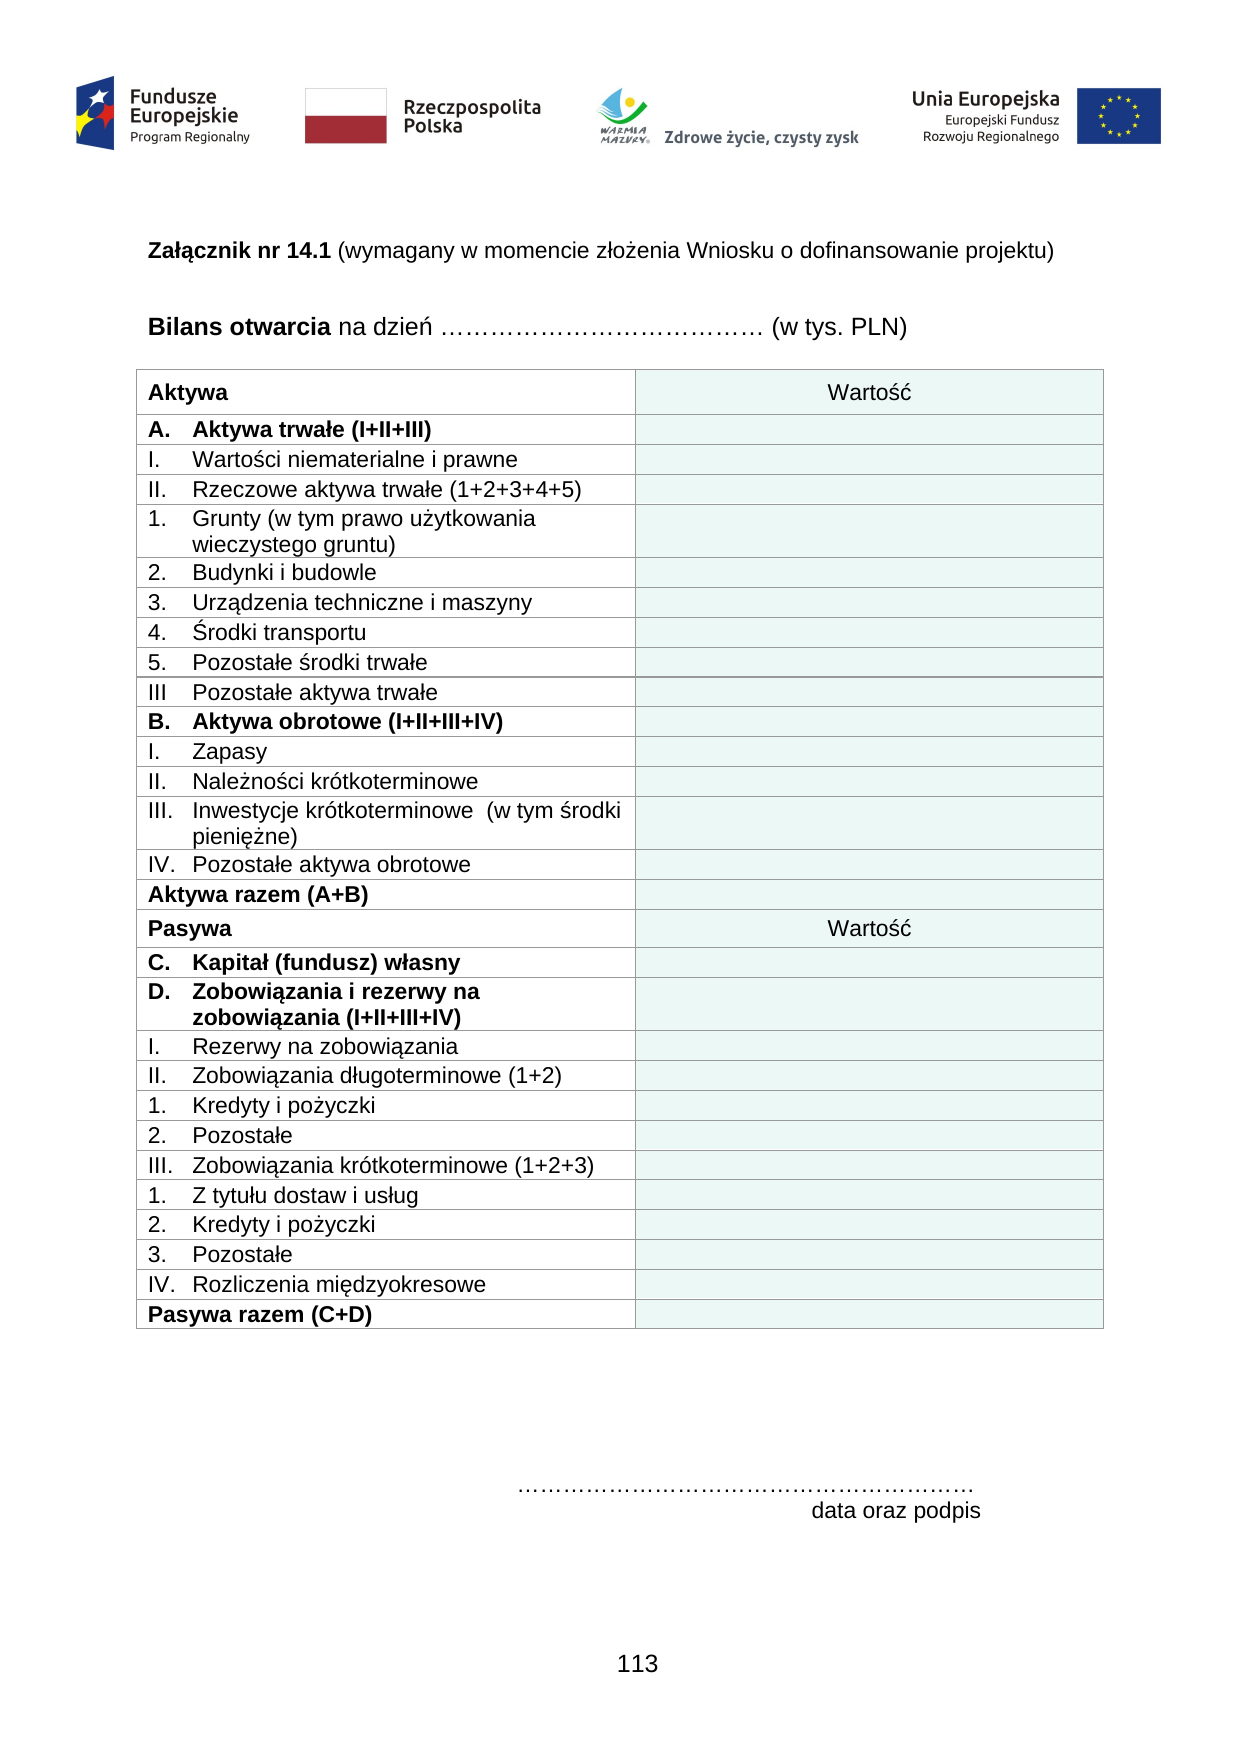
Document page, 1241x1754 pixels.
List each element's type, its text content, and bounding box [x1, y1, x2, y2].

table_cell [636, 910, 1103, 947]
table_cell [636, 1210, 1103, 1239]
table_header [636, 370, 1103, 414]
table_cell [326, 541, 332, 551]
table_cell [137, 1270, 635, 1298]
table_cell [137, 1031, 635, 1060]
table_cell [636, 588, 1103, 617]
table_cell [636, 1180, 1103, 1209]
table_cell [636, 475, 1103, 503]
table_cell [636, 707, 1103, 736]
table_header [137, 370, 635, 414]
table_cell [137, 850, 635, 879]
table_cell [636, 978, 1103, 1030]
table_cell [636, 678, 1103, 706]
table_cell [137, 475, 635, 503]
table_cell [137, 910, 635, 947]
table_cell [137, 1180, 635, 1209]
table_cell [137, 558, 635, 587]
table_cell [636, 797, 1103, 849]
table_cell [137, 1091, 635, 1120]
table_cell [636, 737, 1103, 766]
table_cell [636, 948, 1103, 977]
text data oraz podpis [797, 1497, 1125, 1523]
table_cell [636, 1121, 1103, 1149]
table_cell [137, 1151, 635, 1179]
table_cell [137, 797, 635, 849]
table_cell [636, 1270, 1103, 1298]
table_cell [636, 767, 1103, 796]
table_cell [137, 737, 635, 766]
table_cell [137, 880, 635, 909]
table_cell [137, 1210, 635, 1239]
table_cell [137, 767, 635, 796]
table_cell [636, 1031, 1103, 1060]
text Bilans otwarcia na dzień ………………………………… (w tys. PLN) [148, 312, 1125, 340]
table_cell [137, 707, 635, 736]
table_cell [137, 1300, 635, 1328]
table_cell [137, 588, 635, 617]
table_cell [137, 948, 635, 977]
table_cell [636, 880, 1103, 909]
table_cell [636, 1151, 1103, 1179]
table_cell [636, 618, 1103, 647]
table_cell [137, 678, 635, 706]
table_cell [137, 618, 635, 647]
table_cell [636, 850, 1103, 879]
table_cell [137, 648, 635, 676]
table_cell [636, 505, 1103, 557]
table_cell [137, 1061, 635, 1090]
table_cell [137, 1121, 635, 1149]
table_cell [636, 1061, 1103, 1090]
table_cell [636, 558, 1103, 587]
subtitle Załącznik nr 14.1 (wymagany w momencie złożenia Wniosku o dofinansowanie projektu) [148, 173, 1125, 263]
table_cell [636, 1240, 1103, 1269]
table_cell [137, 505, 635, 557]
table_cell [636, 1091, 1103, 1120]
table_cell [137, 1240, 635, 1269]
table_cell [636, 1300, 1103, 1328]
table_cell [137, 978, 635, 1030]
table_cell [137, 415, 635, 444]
text …………………………………………………… [487, 1442, 1125, 1497]
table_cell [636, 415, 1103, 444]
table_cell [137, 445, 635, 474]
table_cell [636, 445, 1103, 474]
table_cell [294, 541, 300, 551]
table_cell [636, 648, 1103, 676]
picture [35, 55, 1198, 168]
